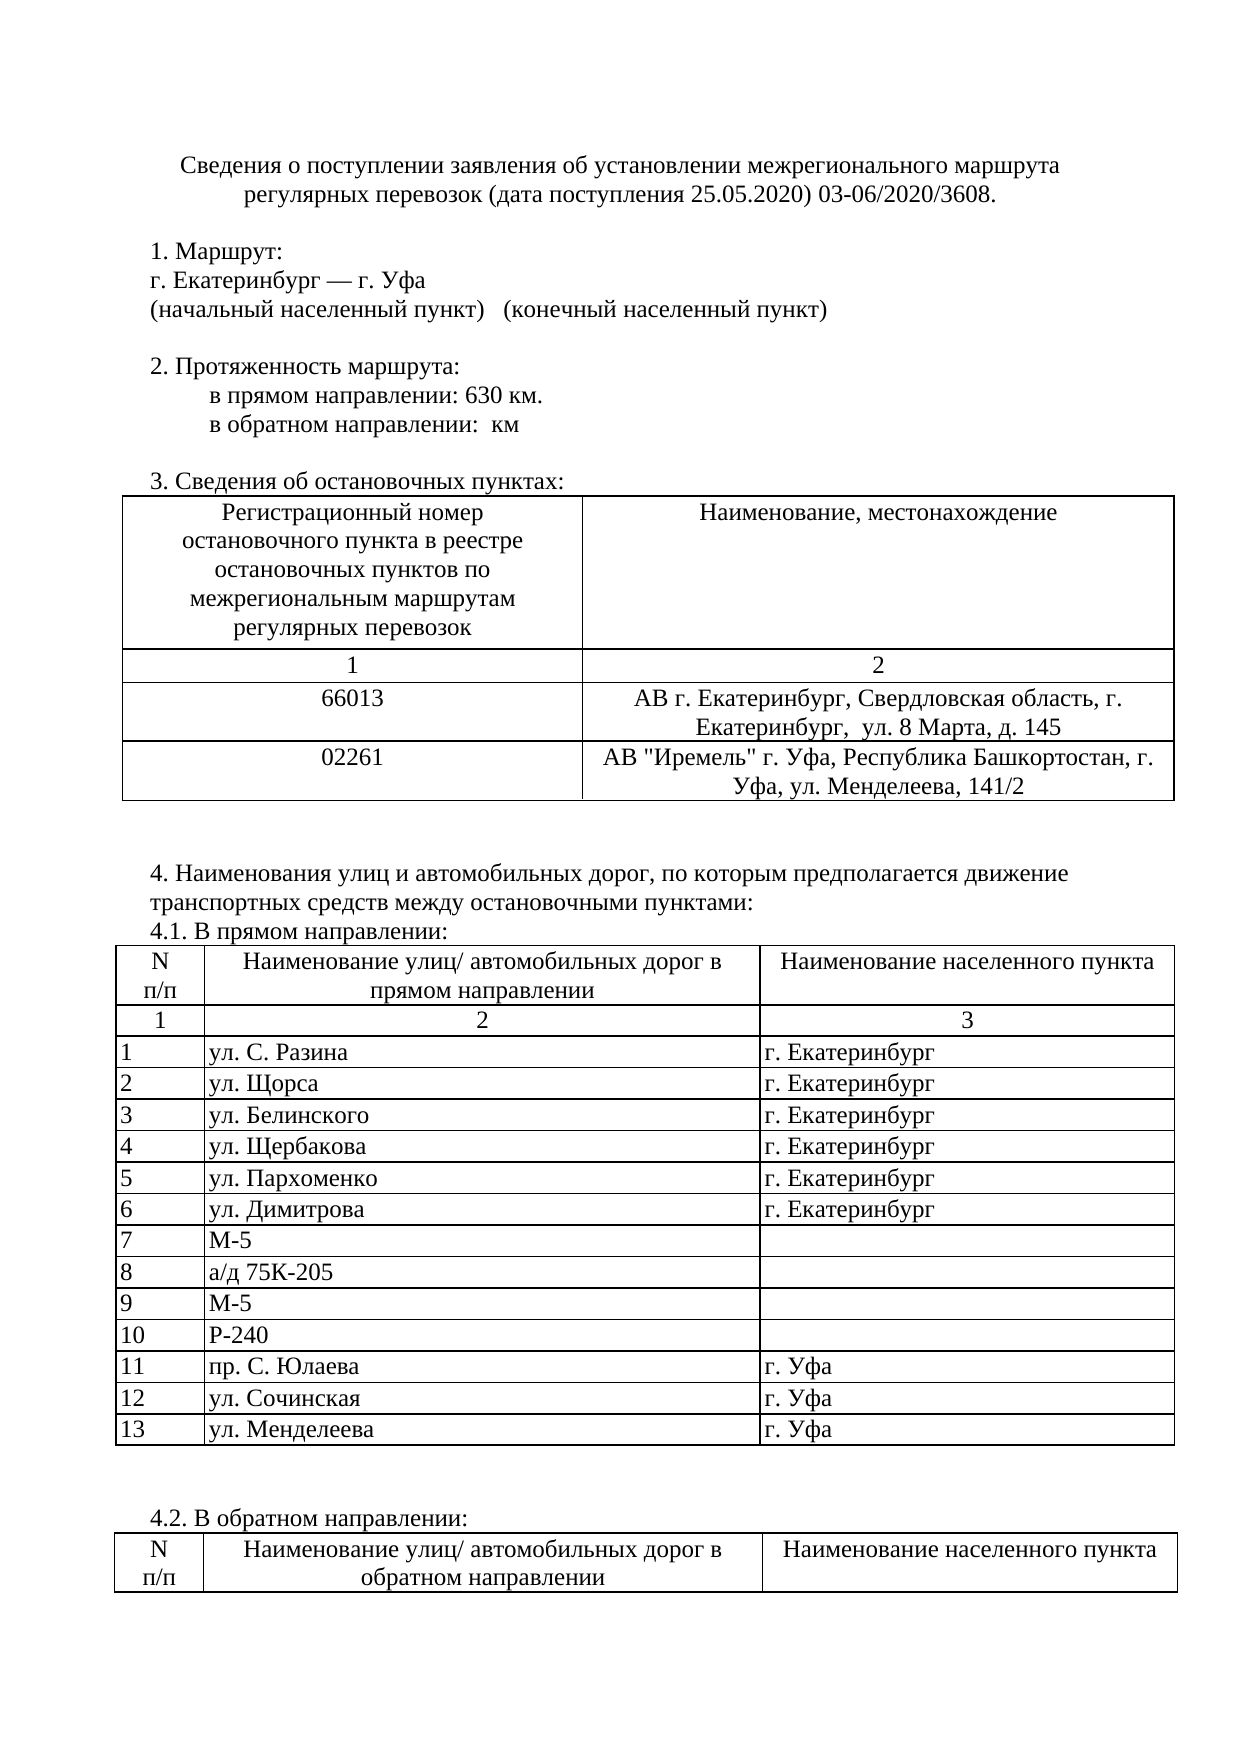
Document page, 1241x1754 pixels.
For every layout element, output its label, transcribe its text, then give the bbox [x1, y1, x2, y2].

text г. Екатеринбург — г. Уфа [150, 265, 1090, 294]
table_cell ул. С. Разина [205, 1037, 759, 1067]
table_cell 2 [205, 1006, 759, 1035]
table_cell Р-240 [205, 1320, 759, 1350]
table_header Наименование улиц/ автомобильных дорог в прямом направлении [205, 946, 759, 1004]
text 3. Сведения об остановочных пунктах: [150, 466, 1090, 495]
table_cell М-5 [205, 1226, 759, 1256]
table_cell ул. Димитрова [205, 1194, 759, 1224]
table_header Наименование населенного пункта [763, 1534, 1177, 1591]
table_cell АВ "Иремель" г. Уфа, Республика Башкортостан, г. Уфа, ул. Менделеева, 141/2 [583, 742, 1173, 799]
table_cell 3 [117, 1100, 204, 1130]
text 4.2. В обратном направлении: [150, 1503, 1090, 1532]
text Сведения о поступлении заявления об установлении межрегионального маршрута регулярных перевозок (дата поступления 25.05.2020) 03-06/2020/3608. [150, 150, 1090, 207]
text 1. Маршрут: [150, 236, 1090, 265]
table_cell пр. С. Юлаева [205, 1352, 759, 1381]
table_header Наименование, местонахождение [583, 497, 1173, 648]
table_header Наименование улиц/ автомобильных дорог в обратном направлении [204, 1534, 762, 1591]
table_cell [761, 1289, 1174, 1318]
text 2. Протяженность маршрута: [150, 351, 1090, 380]
table_cell 3 [761, 1006, 1174, 1035]
table_cell 66013 [123, 683, 582, 740]
text в прямом направлении: 630 км. [150, 380, 1090, 409]
table_cell г. Екатеринбург [761, 1131, 1174, 1161]
table_cell 11 [117, 1352, 204, 1381]
text 4. Наименования улиц и автомобильных дорог, по которым предполагается движение транспортных средств между остановочными пунктами: [150, 858, 1090, 916]
table_cell г. Екатеринбург [761, 1100, 1174, 1130]
table_cell 1 [117, 1006, 204, 1035]
text в обратном направлении: км [150, 409, 1090, 437]
table_cell ул. Сочинская [205, 1383, 759, 1413]
table_cell [761, 1257, 1174, 1287]
table_cell АВ г. Екатеринбург, Свердловская область, г. Екатеринбург, ул. 8 Марта, д. 145 [583, 683, 1173, 740]
table_cell ул. Белинского [205, 1100, 759, 1130]
table_cell ул. Щорса [205, 1068, 759, 1098]
table_cell г. Уфа [761, 1415, 1174, 1444]
table_header Наименование населенного пункта [761, 946, 1174, 1004]
table_header N п/п [117, 946, 204, 1004]
table_cell 6 [117, 1194, 204, 1224]
table_cell г. Уфа [761, 1352, 1174, 1381]
table_header Регистрационный номер остановочного пункта в реестре остановочных пунктов по межрегиональным маршрутам регулярных перевозок [123, 497, 582, 648]
table_cell 13 [117, 1415, 204, 1444]
table_cell 7 [117, 1226, 204, 1256]
table_cell а/д 75К-205 [205, 1257, 759, 1287]
table_cell 12 [117, 1383, 204, 1413]
table_cell г. Екатеринбург [761, 1194, 1174, 1224]
table_cell 5 [117, 1163, 204, 1193]
table_cell 9 [117, 1289, 204, 1318]
table_cell г. Екатеринбург [761, 1068, 1174, 1098]
table_cell г. Уфа [761, 1383, 1174, 1413]
table_cell 8 [117, 1257, 204, 1287]
table_cell 2 [583, 650, 1173, 681]
table_cell ул. Менделеева [205, 1415, 759, 1444]
table_cell г. Екатеринбург [761, 1037, 1174, 1067]
text (начальный населенный пункт) (конечный населенный пункт) [150, 294, 1090, 322]
table_header N п/п [115, 1534, 203, 1591]
table_cell г. Екатеринбург [761, 1163, 1174, 1193]
table_cell 1 [117, 1037, 204, 1067]
table_cell 1 [123, 650, 582, 681]
table_cell 2 [117, 1068, 204, 1098]
table_cell ул. Пархоменко [205, 1163, 759, 1193]
text 4.1. В прямом направлении: [150, 916, 1090, 945]
table_cell 02261 [123, 742, 582, 799]
table_cell [761, 1320, 1174, 1350]
table_cell [761, 1226, 1174, 1256]
table_cell ул. Щербакова [205, 1131, 759, 1161]
table_cell 10 [117, 1320, 204, 1350]
table_cell М-5 [205, 1289, 759, 1318]
table_cell 4 [117, 1131, 204, 1161]
